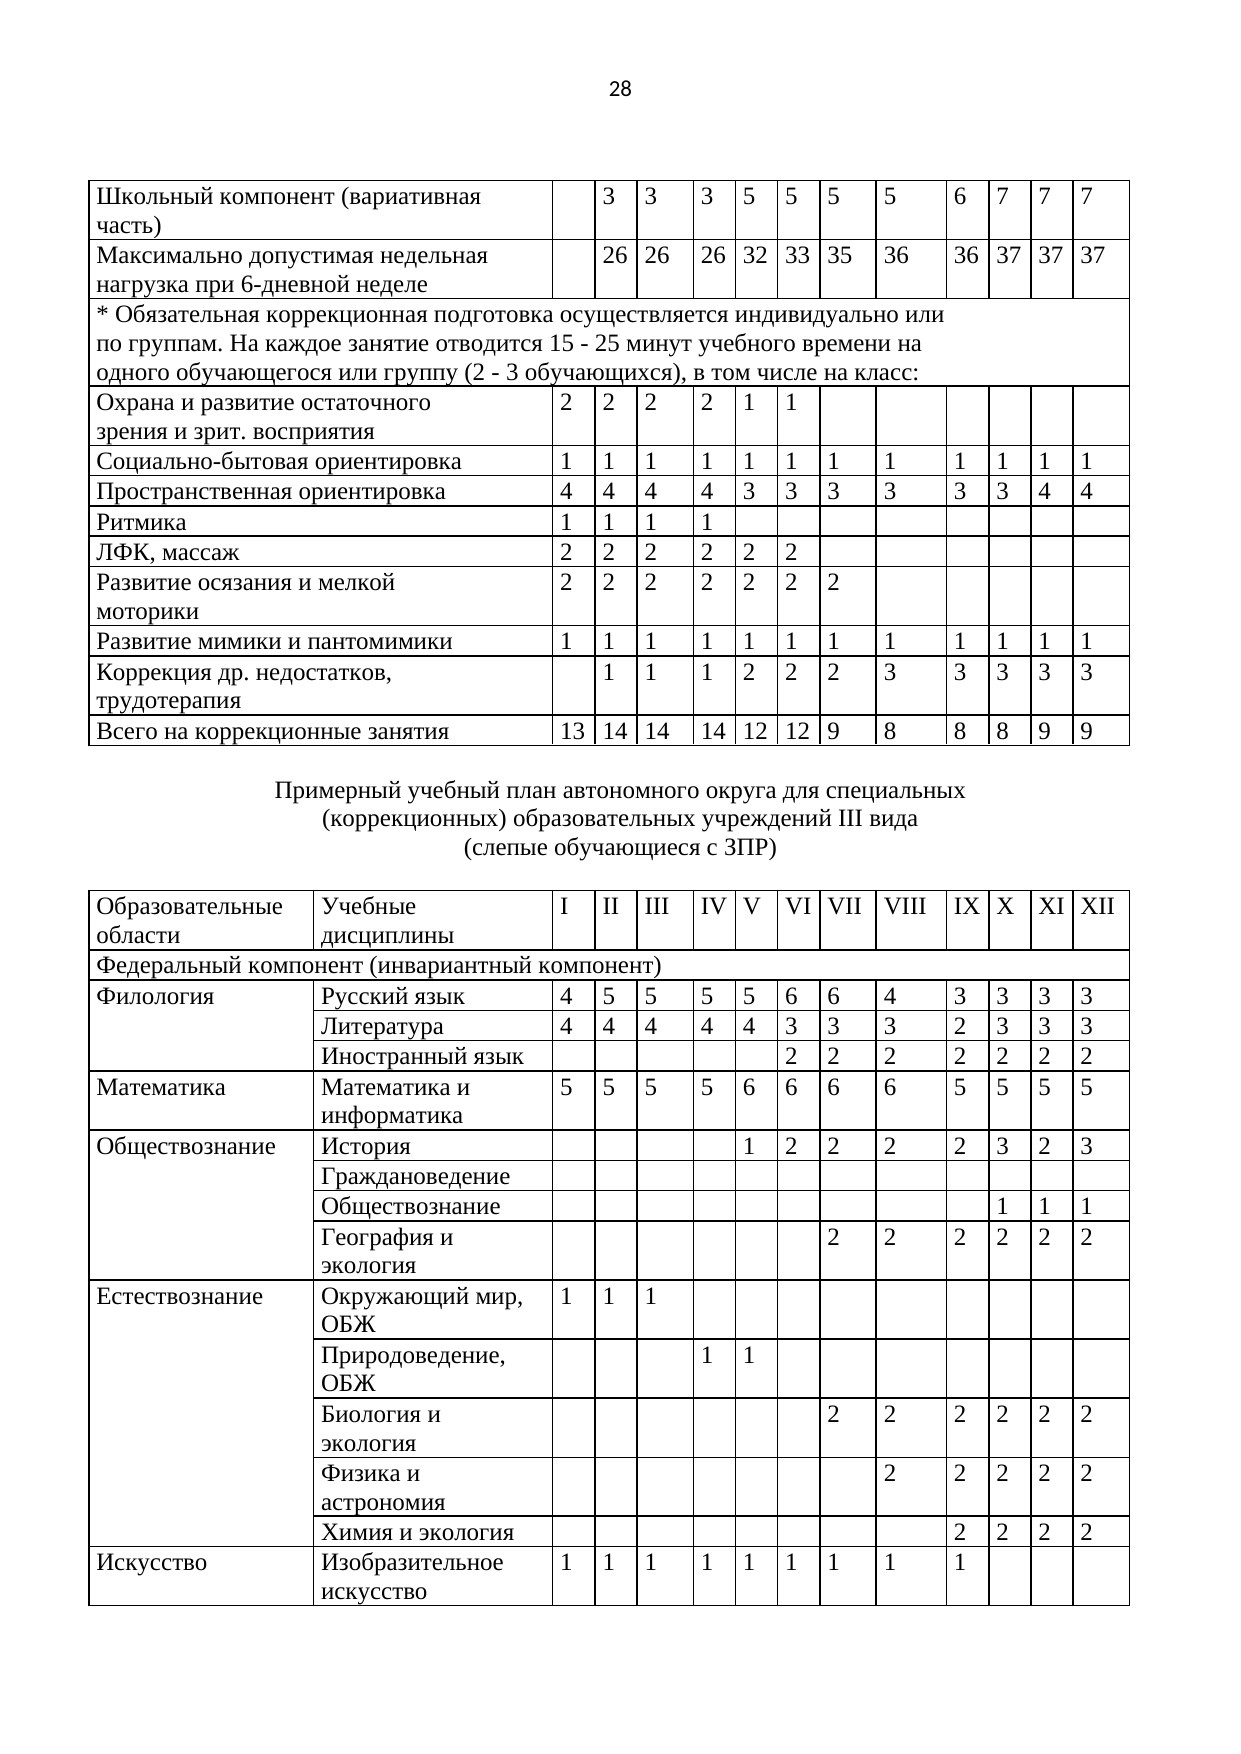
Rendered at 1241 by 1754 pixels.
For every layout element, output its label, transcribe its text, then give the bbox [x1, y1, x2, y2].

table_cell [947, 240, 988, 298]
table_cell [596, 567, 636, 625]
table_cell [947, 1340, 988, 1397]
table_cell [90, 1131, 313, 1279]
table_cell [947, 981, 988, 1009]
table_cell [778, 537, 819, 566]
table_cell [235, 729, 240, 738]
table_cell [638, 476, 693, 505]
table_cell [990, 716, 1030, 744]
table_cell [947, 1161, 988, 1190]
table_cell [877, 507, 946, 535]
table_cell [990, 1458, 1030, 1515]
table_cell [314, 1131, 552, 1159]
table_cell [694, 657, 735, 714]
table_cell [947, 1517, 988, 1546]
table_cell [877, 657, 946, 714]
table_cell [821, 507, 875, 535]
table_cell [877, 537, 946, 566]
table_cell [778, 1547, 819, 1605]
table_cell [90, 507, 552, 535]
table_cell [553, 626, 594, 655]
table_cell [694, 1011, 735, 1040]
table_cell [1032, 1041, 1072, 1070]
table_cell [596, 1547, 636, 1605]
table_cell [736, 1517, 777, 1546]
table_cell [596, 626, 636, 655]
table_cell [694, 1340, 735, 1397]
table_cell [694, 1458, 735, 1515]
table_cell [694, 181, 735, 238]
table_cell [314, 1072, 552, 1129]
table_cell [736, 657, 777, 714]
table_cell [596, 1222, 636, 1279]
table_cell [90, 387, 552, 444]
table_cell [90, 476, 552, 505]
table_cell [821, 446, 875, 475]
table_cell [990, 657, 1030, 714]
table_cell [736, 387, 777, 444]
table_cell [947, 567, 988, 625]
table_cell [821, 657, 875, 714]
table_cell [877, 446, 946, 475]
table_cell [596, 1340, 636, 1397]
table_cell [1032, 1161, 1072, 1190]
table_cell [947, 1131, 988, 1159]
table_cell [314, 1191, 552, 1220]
text (коррекционных) образовательных учреждений III вида [89, 803, 1152, 832]
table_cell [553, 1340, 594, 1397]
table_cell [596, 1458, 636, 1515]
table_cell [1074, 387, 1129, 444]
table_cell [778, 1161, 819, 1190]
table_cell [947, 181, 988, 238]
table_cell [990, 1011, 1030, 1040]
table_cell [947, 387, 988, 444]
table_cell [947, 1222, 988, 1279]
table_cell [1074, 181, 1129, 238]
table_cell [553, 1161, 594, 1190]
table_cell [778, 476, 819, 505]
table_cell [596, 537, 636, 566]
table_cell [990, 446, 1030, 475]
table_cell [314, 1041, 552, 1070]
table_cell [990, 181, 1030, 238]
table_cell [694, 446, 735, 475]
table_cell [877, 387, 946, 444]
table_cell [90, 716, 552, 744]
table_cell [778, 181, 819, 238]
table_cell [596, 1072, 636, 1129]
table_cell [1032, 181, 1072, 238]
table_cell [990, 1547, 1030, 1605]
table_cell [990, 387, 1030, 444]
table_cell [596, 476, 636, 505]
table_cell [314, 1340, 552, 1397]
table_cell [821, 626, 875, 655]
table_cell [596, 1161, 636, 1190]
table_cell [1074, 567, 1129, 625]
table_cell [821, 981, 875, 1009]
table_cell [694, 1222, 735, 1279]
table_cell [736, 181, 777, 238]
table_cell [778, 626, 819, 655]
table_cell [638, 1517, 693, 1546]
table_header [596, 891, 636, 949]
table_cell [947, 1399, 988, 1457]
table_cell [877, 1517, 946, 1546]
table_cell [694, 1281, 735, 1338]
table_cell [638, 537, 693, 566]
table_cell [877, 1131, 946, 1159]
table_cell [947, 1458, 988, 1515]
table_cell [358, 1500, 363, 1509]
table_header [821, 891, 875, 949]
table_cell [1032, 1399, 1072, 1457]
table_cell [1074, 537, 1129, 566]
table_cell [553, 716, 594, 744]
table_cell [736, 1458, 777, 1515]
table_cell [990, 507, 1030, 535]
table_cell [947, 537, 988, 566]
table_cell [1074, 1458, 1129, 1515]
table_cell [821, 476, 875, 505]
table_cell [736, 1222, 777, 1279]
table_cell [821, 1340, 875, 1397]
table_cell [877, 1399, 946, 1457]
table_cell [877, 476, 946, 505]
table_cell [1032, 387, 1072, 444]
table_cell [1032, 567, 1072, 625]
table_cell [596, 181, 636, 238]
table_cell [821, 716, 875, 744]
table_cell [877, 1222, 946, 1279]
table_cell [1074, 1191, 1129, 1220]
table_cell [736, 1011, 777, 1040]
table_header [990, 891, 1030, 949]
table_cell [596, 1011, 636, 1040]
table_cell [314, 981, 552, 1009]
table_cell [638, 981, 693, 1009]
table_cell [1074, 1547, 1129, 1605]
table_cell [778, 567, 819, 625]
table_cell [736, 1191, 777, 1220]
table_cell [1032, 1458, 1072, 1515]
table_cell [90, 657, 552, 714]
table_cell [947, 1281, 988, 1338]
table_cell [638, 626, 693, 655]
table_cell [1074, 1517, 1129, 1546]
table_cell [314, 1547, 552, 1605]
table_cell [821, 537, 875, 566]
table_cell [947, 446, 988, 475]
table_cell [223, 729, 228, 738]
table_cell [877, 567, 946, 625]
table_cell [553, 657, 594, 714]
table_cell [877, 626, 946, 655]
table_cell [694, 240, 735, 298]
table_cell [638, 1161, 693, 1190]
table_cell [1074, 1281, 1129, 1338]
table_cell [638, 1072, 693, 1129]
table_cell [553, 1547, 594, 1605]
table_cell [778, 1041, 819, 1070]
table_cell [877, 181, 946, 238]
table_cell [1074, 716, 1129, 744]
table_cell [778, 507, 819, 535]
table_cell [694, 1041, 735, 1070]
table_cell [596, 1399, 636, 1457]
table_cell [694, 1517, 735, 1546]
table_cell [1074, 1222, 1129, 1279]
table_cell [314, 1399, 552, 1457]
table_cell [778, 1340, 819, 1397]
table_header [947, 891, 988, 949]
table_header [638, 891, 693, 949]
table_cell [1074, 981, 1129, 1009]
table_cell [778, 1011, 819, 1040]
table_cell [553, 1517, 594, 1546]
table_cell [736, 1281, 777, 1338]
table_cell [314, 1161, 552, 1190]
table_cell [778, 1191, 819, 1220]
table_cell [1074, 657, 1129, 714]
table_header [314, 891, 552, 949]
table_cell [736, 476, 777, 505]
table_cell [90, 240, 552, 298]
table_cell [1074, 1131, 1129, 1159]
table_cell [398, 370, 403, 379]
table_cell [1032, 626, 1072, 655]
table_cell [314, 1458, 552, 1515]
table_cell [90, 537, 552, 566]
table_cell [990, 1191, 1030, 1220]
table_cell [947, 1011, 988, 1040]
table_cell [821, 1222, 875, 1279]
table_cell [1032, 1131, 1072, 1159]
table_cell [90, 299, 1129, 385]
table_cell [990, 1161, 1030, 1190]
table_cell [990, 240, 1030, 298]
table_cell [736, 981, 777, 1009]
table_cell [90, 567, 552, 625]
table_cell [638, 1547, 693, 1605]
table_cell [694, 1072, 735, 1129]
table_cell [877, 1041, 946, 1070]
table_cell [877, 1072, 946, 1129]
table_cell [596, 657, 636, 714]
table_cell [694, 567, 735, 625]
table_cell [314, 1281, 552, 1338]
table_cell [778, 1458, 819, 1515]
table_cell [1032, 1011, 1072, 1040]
text Примерный учебный план автономного округа для специальных [89, 775, 1152, 803]
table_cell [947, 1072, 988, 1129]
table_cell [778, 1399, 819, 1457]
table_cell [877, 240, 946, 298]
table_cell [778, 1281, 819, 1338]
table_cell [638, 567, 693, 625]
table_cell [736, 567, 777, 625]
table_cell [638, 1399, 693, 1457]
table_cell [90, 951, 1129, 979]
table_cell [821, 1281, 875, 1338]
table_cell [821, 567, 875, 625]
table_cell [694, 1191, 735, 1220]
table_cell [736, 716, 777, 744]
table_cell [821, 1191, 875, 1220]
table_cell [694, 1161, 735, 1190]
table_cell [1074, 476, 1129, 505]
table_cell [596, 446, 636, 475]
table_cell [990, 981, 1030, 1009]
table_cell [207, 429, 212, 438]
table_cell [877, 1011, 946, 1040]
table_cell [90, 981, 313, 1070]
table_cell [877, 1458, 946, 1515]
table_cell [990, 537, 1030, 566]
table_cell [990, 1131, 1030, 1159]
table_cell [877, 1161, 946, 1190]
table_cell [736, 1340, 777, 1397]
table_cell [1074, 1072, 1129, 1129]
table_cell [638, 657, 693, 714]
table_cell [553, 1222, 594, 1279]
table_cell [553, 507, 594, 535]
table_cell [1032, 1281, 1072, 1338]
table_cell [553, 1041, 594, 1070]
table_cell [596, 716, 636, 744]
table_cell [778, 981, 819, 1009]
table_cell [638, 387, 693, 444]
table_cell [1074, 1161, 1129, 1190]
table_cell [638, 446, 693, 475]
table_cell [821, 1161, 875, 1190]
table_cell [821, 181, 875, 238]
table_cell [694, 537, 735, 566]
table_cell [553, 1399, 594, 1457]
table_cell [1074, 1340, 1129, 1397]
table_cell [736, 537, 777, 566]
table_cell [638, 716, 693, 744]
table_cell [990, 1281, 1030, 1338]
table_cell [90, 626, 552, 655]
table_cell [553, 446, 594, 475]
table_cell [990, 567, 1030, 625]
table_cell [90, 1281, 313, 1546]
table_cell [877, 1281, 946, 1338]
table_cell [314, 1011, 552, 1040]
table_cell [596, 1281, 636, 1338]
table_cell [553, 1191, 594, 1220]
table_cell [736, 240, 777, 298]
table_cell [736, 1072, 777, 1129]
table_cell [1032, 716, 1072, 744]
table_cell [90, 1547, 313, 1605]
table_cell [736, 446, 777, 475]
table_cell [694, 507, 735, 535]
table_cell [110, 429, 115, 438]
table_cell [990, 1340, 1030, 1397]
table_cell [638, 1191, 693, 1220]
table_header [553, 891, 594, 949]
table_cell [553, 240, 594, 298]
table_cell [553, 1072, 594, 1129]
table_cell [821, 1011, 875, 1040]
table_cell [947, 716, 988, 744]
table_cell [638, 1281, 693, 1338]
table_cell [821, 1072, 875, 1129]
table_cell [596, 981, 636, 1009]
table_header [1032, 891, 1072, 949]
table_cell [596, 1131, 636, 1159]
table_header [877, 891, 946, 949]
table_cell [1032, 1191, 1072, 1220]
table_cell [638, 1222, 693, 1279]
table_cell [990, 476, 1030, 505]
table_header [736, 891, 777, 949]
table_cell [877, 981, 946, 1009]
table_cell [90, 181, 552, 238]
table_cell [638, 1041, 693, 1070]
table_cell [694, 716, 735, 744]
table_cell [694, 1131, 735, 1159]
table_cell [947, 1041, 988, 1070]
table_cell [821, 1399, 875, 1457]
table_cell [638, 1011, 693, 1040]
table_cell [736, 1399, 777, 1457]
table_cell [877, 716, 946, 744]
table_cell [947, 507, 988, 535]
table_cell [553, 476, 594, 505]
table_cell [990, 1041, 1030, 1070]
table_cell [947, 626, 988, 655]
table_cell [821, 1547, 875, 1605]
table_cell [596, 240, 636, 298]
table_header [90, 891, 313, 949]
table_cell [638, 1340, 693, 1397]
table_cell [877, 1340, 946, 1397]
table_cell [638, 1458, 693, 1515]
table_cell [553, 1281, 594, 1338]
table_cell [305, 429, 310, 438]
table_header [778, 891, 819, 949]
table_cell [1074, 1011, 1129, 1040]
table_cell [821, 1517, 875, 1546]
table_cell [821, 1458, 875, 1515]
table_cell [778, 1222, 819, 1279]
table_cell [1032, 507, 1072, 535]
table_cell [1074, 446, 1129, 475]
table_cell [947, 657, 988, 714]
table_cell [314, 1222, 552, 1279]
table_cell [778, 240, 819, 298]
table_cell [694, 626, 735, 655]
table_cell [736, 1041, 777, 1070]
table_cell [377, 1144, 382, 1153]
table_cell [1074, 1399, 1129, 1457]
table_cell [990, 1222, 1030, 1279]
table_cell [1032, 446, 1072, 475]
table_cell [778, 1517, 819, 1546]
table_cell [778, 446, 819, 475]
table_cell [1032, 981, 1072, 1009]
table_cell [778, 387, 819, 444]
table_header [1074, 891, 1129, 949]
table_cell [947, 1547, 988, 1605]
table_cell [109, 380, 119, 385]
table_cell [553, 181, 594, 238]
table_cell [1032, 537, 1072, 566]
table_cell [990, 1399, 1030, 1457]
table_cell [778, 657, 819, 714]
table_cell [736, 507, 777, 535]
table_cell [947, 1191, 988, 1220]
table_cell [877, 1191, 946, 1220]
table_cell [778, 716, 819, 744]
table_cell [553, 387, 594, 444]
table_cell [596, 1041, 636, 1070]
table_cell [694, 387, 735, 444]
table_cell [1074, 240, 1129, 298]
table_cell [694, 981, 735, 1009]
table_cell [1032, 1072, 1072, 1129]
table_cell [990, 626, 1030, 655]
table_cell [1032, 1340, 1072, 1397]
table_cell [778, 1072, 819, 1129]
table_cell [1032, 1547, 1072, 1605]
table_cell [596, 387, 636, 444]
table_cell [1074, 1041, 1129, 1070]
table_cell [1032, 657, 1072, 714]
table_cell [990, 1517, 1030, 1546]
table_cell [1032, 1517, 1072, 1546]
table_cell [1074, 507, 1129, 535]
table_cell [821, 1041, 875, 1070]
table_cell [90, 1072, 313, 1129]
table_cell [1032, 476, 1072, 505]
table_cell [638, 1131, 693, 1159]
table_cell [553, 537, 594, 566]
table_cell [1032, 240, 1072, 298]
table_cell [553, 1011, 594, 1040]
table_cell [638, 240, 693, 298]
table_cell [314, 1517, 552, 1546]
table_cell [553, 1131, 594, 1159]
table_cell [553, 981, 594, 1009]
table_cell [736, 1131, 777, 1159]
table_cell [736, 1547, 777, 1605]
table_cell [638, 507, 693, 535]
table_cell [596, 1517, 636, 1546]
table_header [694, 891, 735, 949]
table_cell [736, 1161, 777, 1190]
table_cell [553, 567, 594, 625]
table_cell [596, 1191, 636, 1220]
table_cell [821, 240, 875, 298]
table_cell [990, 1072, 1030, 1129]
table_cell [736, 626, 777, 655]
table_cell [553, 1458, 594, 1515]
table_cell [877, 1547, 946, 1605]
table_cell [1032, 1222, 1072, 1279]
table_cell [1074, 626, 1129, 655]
text (слепые обучающиеся с ЗПР) [89, 832, 1152, 861]
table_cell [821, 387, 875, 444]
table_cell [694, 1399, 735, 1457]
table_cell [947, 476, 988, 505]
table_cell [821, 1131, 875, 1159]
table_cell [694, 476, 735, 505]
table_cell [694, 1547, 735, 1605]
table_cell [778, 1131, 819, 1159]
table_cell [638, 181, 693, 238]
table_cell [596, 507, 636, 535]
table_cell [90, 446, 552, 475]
